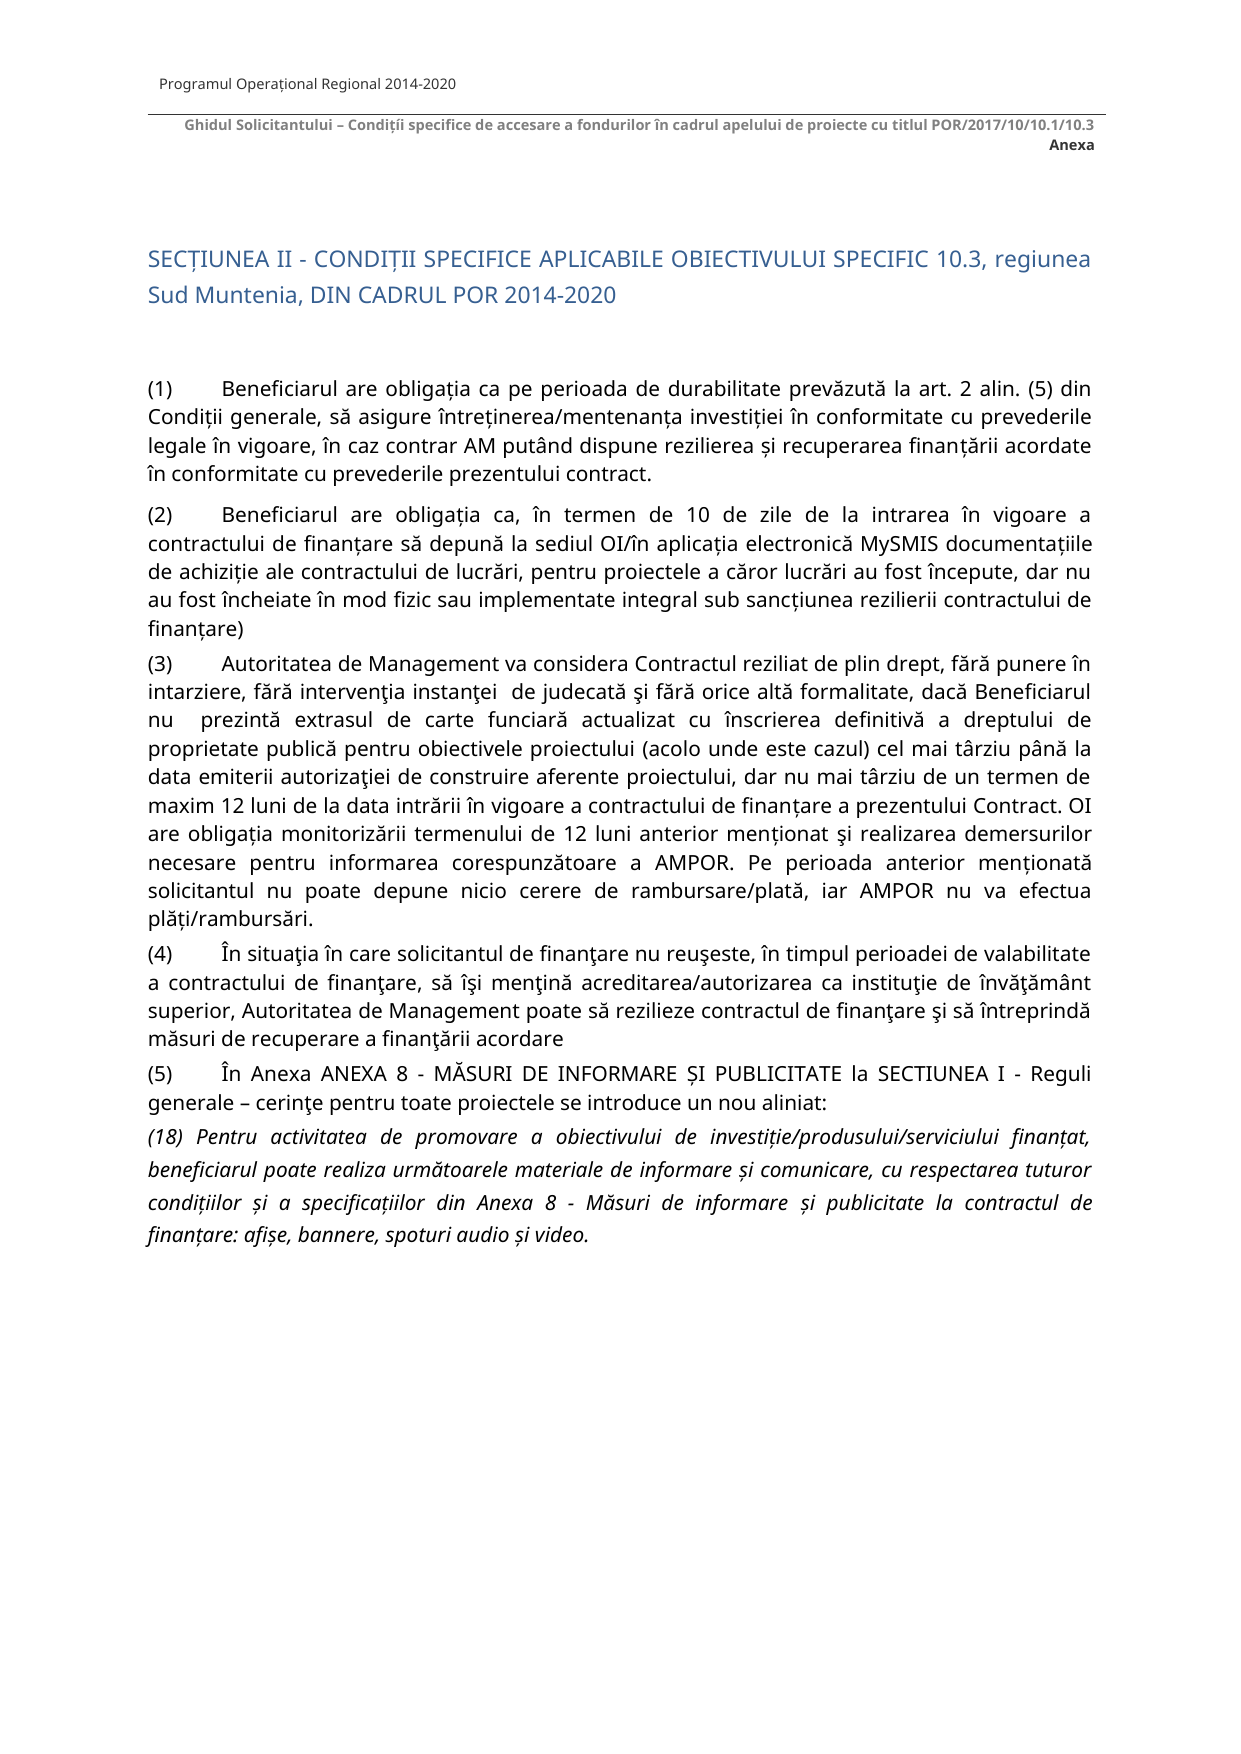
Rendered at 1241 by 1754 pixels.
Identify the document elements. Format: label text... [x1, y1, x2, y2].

list Beneficiarul are obligația ca pe perioada de durabilitate prevăzută la art. 2 alin. (5) din Condiții generale, să asigure întreținerea/mentenanța investiției în conformitate cu prevederile legale în vigoare, în caz contrar AM putând dispune rezilierea și recuperarea finanțării acordate în conformitate cu prevederile prezentului contract. [148, 374, 1093, 488]
subtitle SECȚIUNEA II - CONDIȚII SPECIFICE APLICABILE OBIECTIVULUI SPECIFIC 10.3, regiunea Sud Muntenia, DIN CADRUL POR 2014-2020 [148, 243, 1093, 310]
list Autoritatea de Management va considera Contractul reziliat de plin drept, fără punere în intarziere, fără intervenţia instanţei de judecată şi fără orice altă formalitate, dacă Beneficiarul nu prezintă extrasul de carte funciară actualizat cu înscrierea definitivă a dreptului de proprietate publică pentru obiectivele proiectului (acolo unde este cazul) cel mai târziu până la data emiterii autorizaţiei de construire aferente proiectului, dar nu mai târziu de un termen de maxim 12 luni de la data intrării în vigoare a contractului de finanțare a prezentului Contract. OI are obligația monitorizării termenului de 12 luni anterior menționat şi realizarea demersurilor necesare pentru informarea corespunzătoare a AMPOR. Pe perioada anterior menționată solicitantul nu poate depune nicio cerere de rambursare/plată, iar AMPOR nu va efectua plăți/rambursări. [148, 649, 1093, 933]
list În Anexa ANEXA 8 - MĂSURI DE INFORMARE ȘI PUBLICITATE la SECTIUNEA I - Reguli generale – cerinţe pentru toate proiectele se introduce un nou aliniat: [148, 1059, 1093, 1116]
text (18) Pentru activitatea de promovare a obiectivului de investiţie/produsului/serviciului finanţat, beneficiarul poate realiza următoarele materiale de informare şi comunicare, cu respectarea tuturor condiţiilor şi a specificaţiilor din Anexa 8 - Măsuri de informare și publicitate la contractul de finanţare: afișe, bannere, spoturi audio și video. [148, 1122, 1093, 1249]
list În situaţia în care solicitantul de finanţare nu reuşeste, în timpul perioadei de valabilitate a contractului de finanţare, să îşi menţină acreditarea/autorizarea ca instituţie de învăţământ superior, Autoritatea de Management poate să rezilieze contractul de finanţare şi să întreprindă măsuri de recuperare a finanţării acordare [148, 939, 1093, 1053]
list Beneficiarul are obligația ca, în termen de 10 de zile de la intrarea în vigoare a contractului de finanțare să depună la sediul OI/în aplicația electronică MySMIS documentațiile de achiziție ale contractului de lucrări, pentru proiectele a căror lucrări au fost începute, dar nu au fost încheiate în mod fizic sau implementate integral sub sancțiunea rezilierii contractului de finanțare) [148, 500, 1093, 642]
